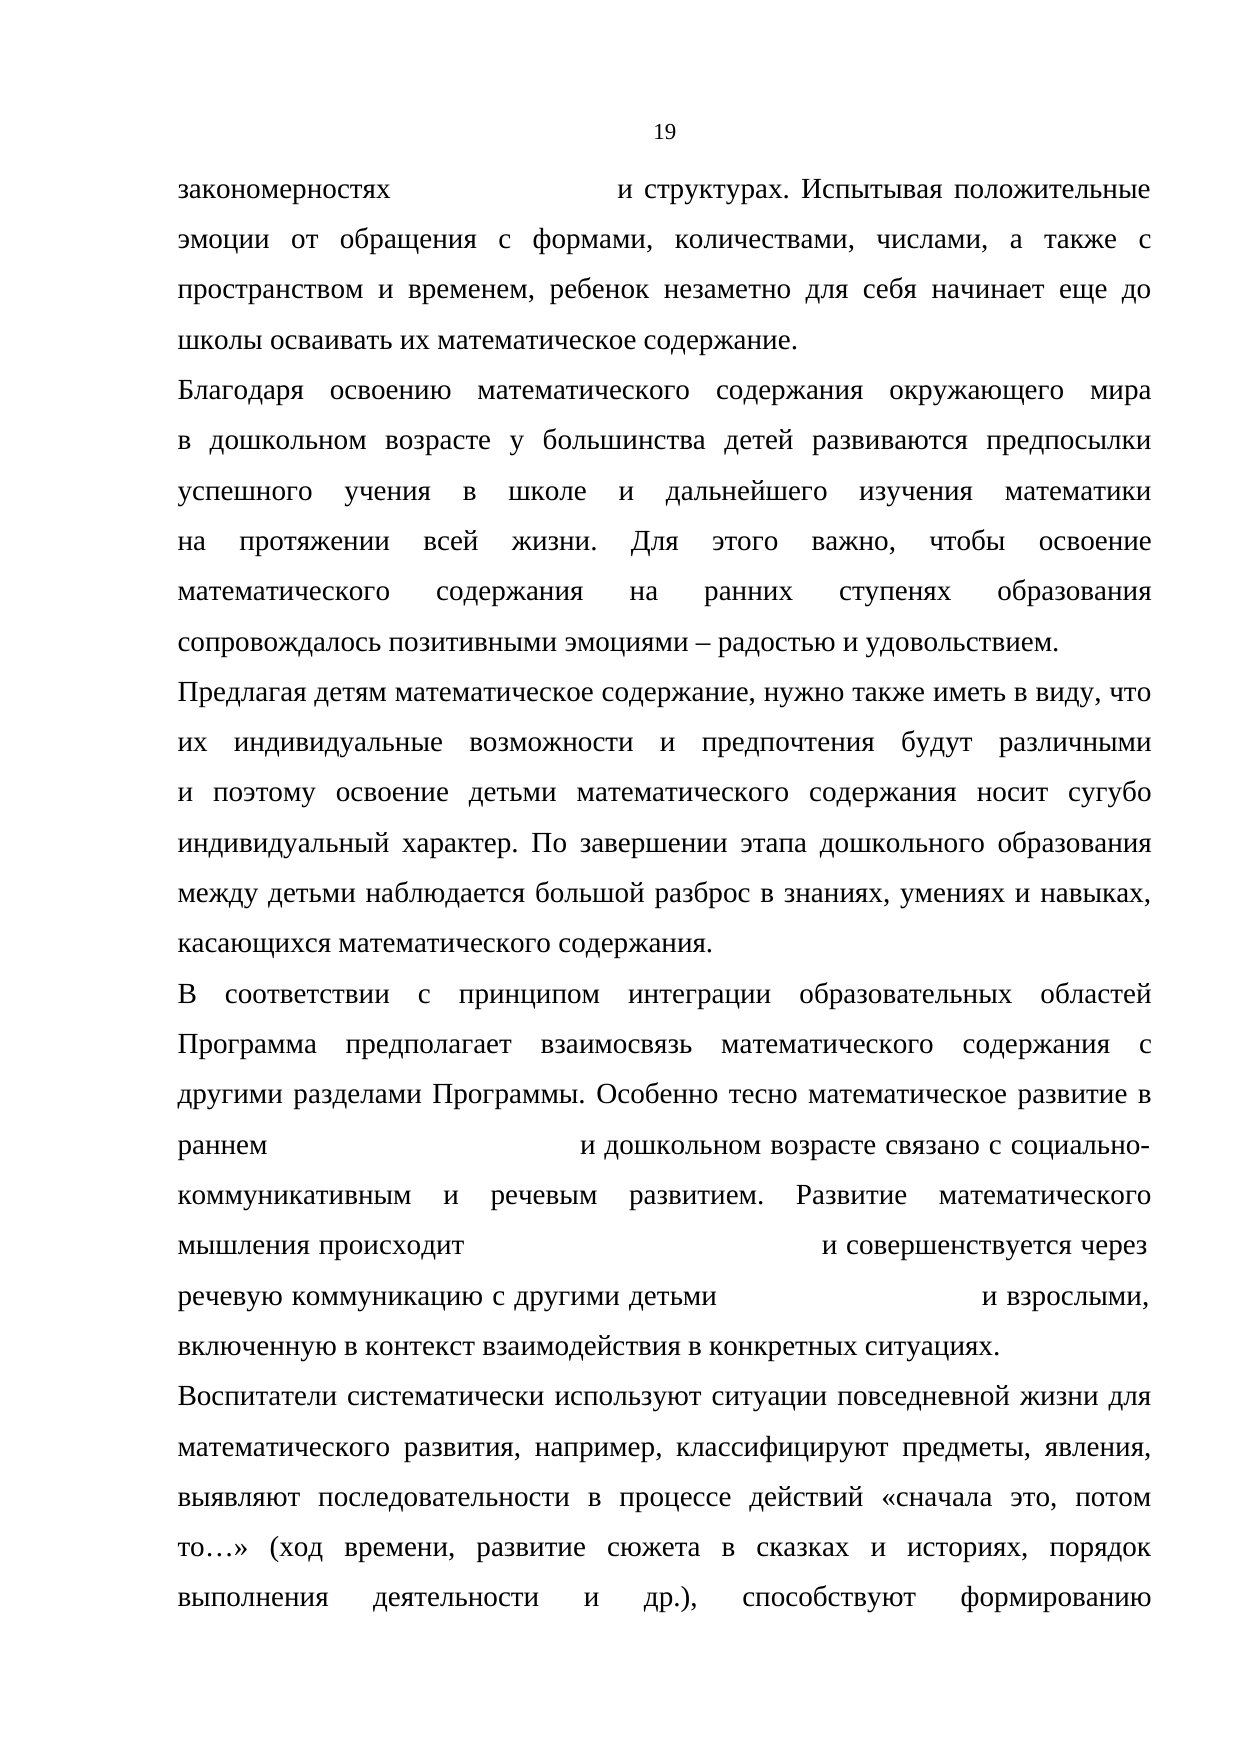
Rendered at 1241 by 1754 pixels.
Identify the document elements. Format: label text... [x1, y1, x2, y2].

text Предлагая детям математическое содержание, нужно также иметь в виду, что их индивидуальные возможности и предпочтения будут различными и поэтому освоение детьми математического содержания носит сугубо индивидуальный характер. По завершении этапа дошкольного образования между детьми наблюдается большой разброс в знаниях, умениях и навыках, касающихся математического содержания. [177, 674, 1152, 959]
text Благодаря освоению математического содержания окружающего мира в дошкольном возрасте у большинства детей развиваются предпосылки успешного учения в школе и дальнейшего изучения математики на протяжении всей жизни. Для этого важно, чтобы освоение математического содержания на ранних ступенях образования сопровождалось позитивными эмоциями – радостью и удовольствием. [177, 372, 1152, 657]
text В соответствии с принципом интеграции образовательных областей Программа предполагает взаимосвязь математического содержания с другими разделами Программы. Особенно тесно математическое развитие в раннем и дошкольном возрасте связано с социально-коммуникативным и речевым развитием. Развитие математического мышления происходит и совершенствуется через речевую коммуникацию с другими детьми и взрослыми, включенную в контекст взаимодействия в конкретных ситуациях. [177, 976, 1152, 1362]
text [177, 171, 1152, 355]
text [177, 1378, 1152, 1613]
